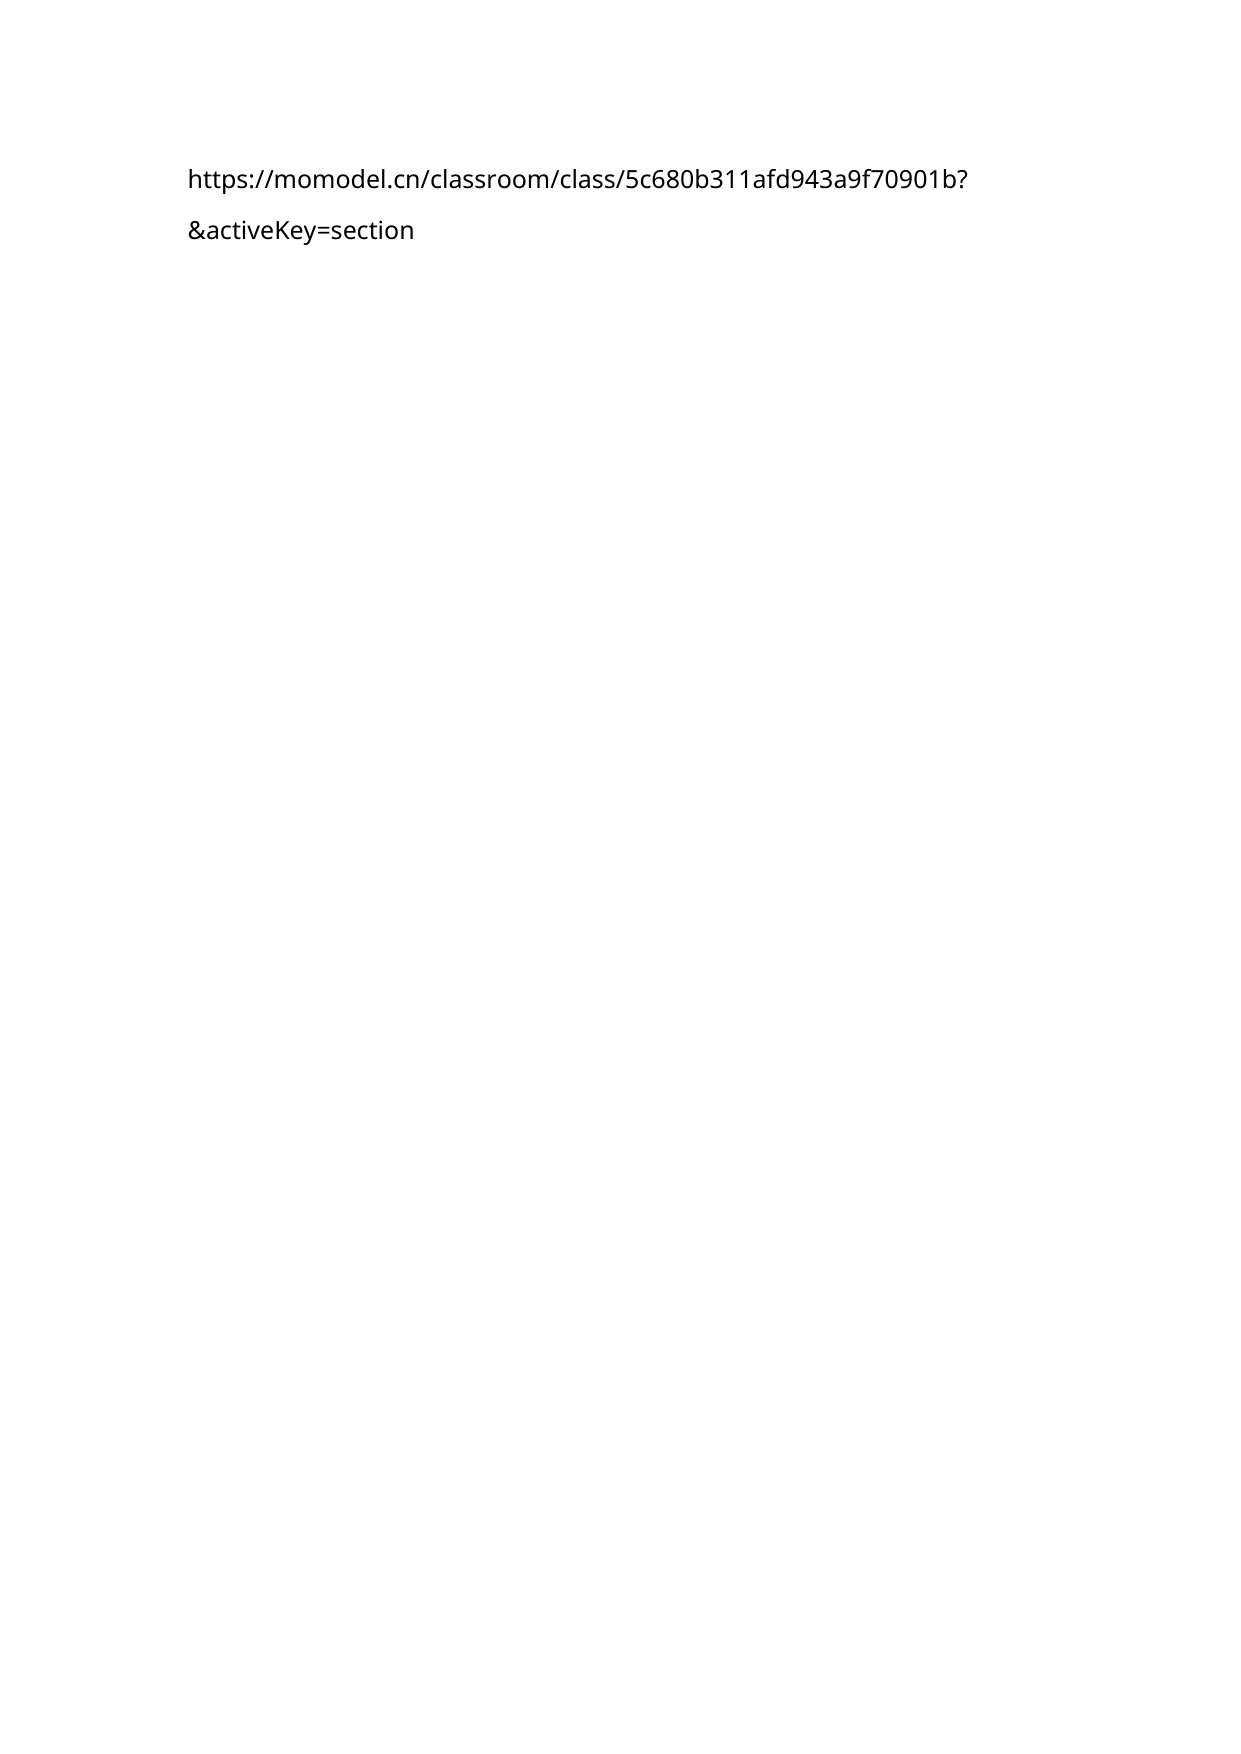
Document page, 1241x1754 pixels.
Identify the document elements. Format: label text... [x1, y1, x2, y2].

text https://momodel.cn/classroom/class/5c680b311afd943a9f70901b?&activeKey=section [187, 162, 1053, 247]
